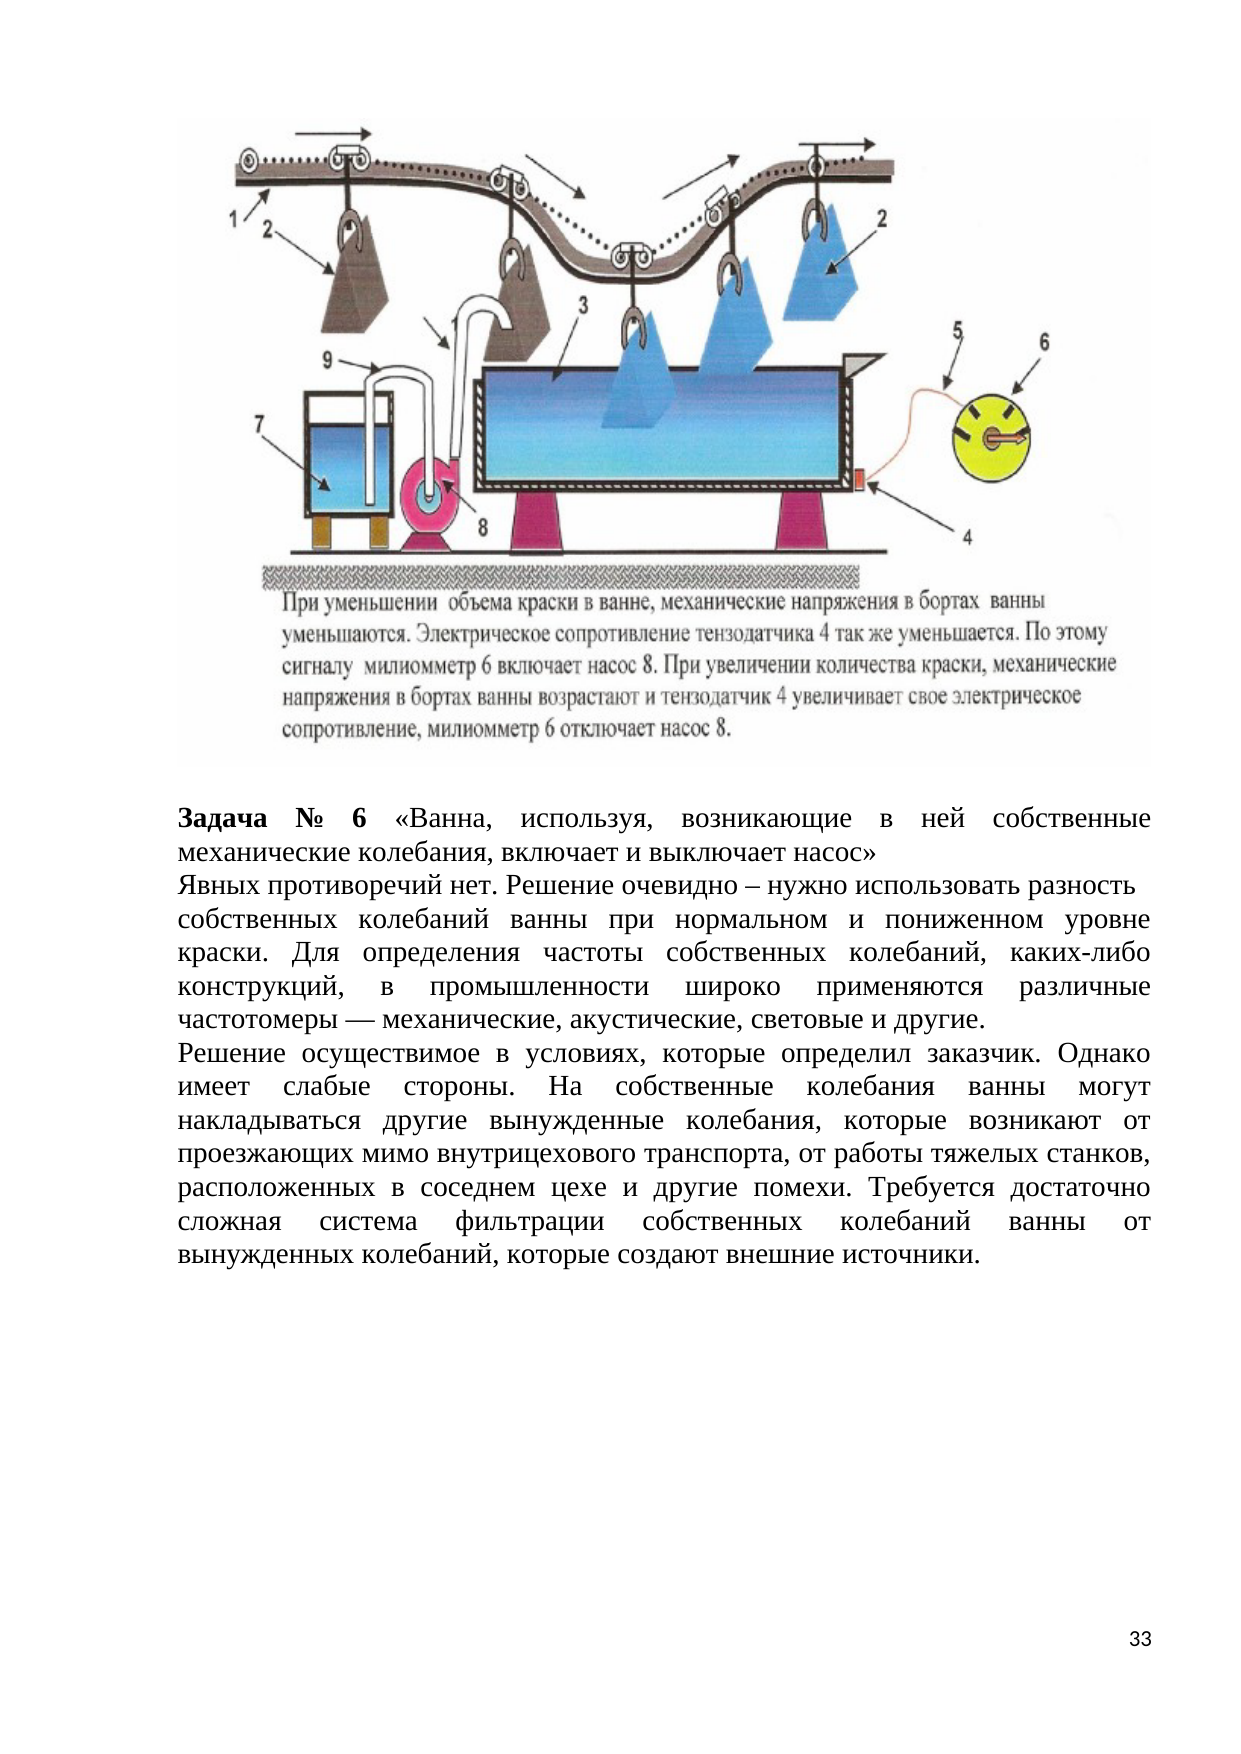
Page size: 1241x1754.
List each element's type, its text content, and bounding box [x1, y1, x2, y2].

text Явных противоречий нет. Решение очевидно – нужно использовать разность [177, 867, 1152, 901]
text Решение осуществимое в условиях, которые определил заказчик. Однако имеет слабые стороны. На собственные колебания ванны могут накладываться другие вынужденные колебания, которые возникают от проезжающих мимо внутрицехового транспорта, от работы тяжелых станков, расположенных в соседнем цехе и другие помехи. Требуется достаточно сложная система фильтрации собственных колебаний ванны от вынужденных колебаний, которые создают внешние источники. [177, 1035, 1152, 1270]
text Задача № 6 «Ванна, используя, возникающие в ней собственные механические колебания, включает и выключает насос» [177, 800, 1152, 867]
text собственных колебаний ванны при нормальном и пониженном уровне краски. Для определения частоты собственных колебаний, каких-либо конструкций, в промышленности широко применяются различные частотомеры — механические, акустические, световые и другие. [177, 901, 1152, 1035]
